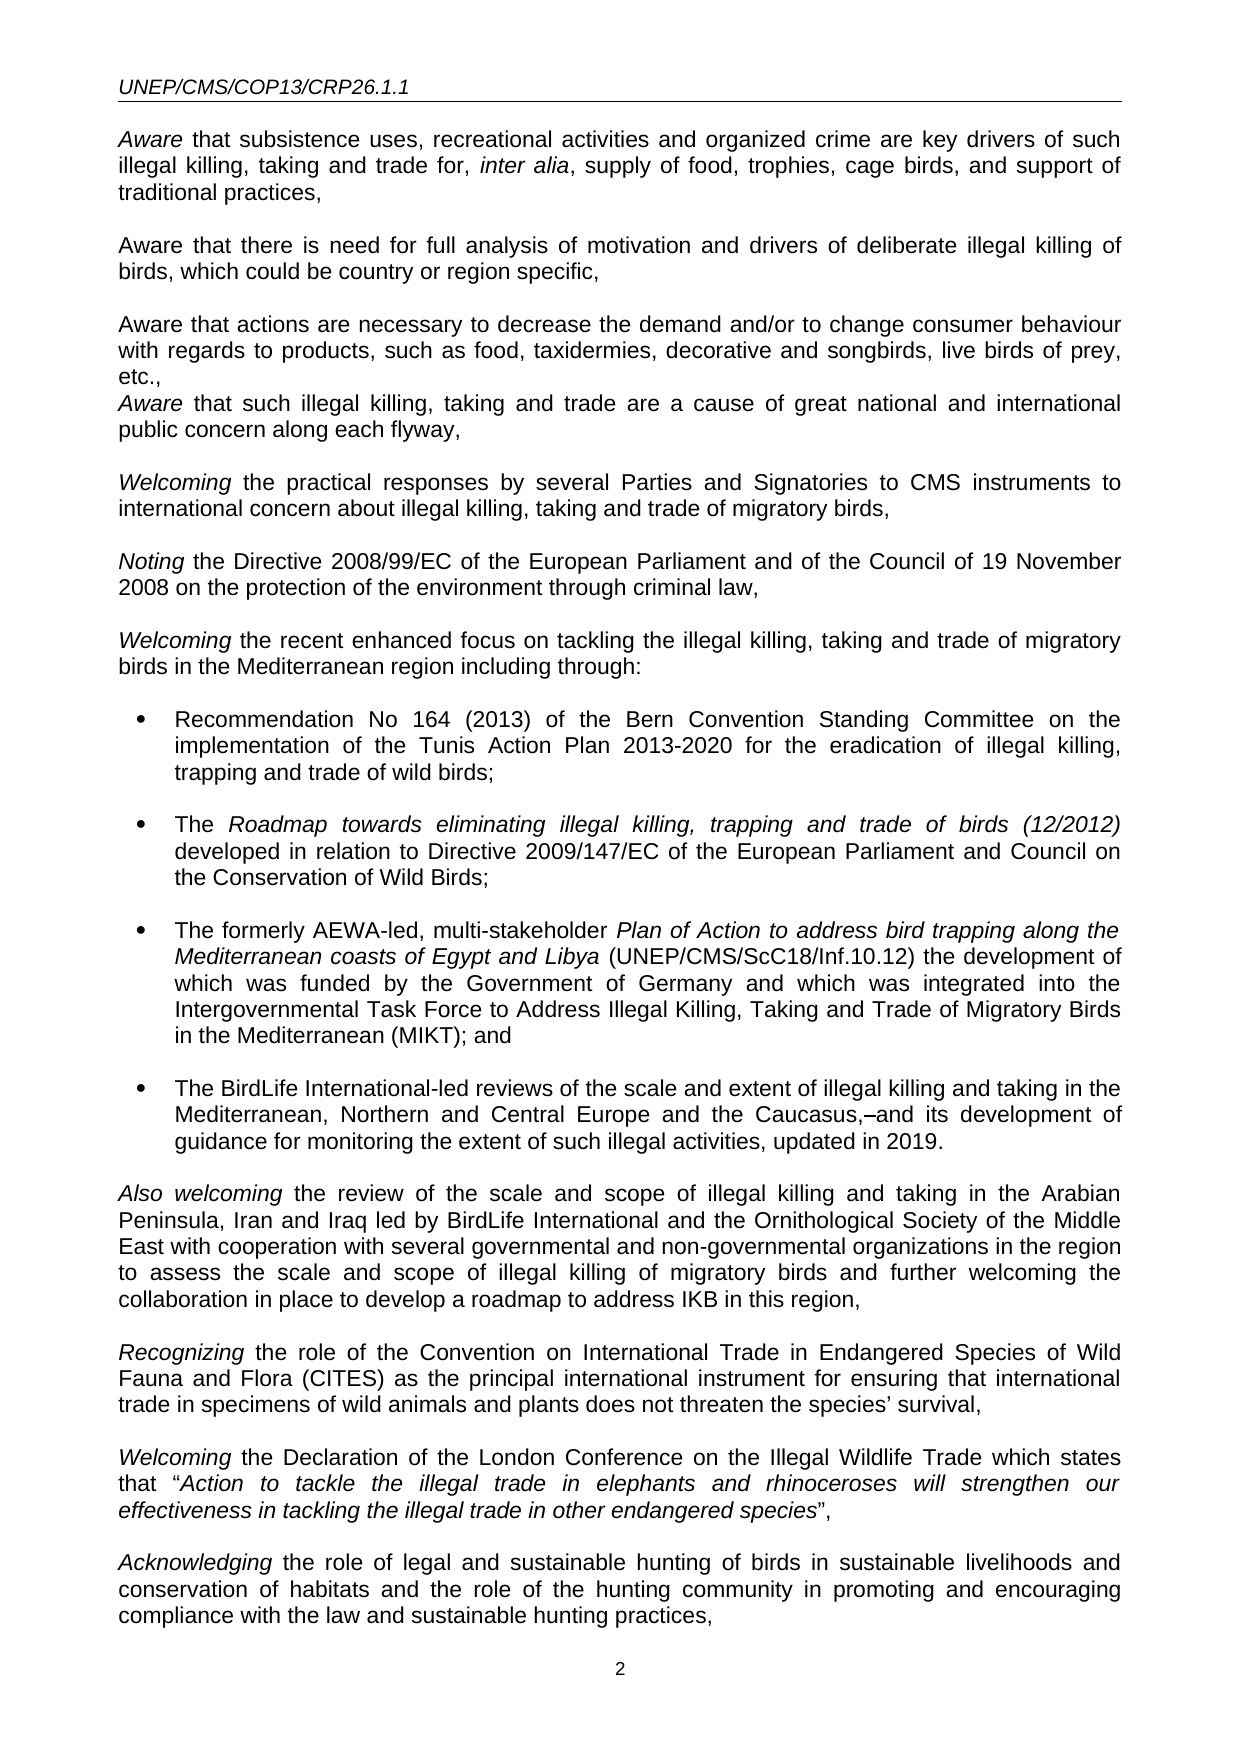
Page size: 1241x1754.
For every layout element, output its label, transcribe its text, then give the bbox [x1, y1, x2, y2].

text Also welcoming the review of the scale and scope of illegal killing and taking in the Arabian Peninsula, Iran and Iraq led by BirdLife International and the Ornithological Society of the Middle East with cooperation with several governmental and non-governmental organizations in the region to assess the scale and scope of illegal killing of migratory birds and further welcoming the collaboration in place to develop a roadmap to address IKB in this region, [118, 1180, 1122, 1312]
text Welcoming the recent enhanced focus on tackling the illegal killing, taking and trade of migratory birds in the Mediterranean region including through: [118, 627, 1122, 679]
list Recommendation No 164 (2013) of the Bern Convention Standing Committee on the implementation of the Tunis Action Plan 2013-2020 for the eradication of illegal killing, trapping and trade of wild birds; [137, 706, 1122, 785]
text Aware that there is need for full analysis of motivation and drivers of deliberate illegal killing of birds, which could be country or region specific, [118, 232, 1122, 284]
text Aware that subsistence uses, recreational activities and organized crime are key drivers of such illegal killing, taking and trade for, inter alia, supply of food, trophies, cage birds, and support of traditional practices, [118, 126, 1122, 205]
text Welcoming the practical responses by several Parties and Signatories to CMS instruments to international concern about illegal killing, taking and trade of migratory birds, [118, 469, 1122, 521]
text Acknowledging the role of legal and sustainable hunting of birds in sustainable livelihoods and conservation of habitats and the role of the hunting community in promoting and encouraging compliance with the law and sustainable hunting practices, [118, 1549, 1122, 1628]
text Aware that such illegal killing, taking and trade are a cause of great national and international public concern along each flyway, [118, 390, 1122, 442]
list The BirdLife International-led reviews of the scale and extent of illegal killing and taking in the Mediterranean, Northern and Central Europe and the Caucasus, and its development of guidance for monitoring the extent of such illegal activities, updated in 2019. [137, 1075, 1122, 1154]
list The formerly AEWA-led, multi-stakeholder Plan of Action to address bird trapping along the Mediterranean coasts of Egypt and Libya (UNEP/CMS/ScC18/Inf.10.12) the development of which was funded by the Government of Germany and which was integrated into the Intergovernmental Task Force to Address Illegal Killing, Taking and Trade of Migratory Birds in the Mediterranean (MIKT); and [137, 917, 1122, 1048]
text Recognizing the role of the Convention on International Trade in Endangered Species of Wild Fauna and Flora (CITES) as the principal international instrument for ensuring that international trade in specimens of wild animals and plants does not threaten the species’ survival, [118, 1338, 1122, 1417]
text Noting the Directive 2008/99/EC of the European Parliament and of the Council of 19 November 2008 on the protection of the environment through criminal law, [118, 548, 1122, 601]
text Welcoming the Declaration of the London Conference on the Illegal Wildlife Trade which states that “Action to tackle the illegal trade in elephants and rhinoceroses will strengthen our effectiveness in tackling the illegal trade in other endangered species”, [118, 1444, 1122, 1523]
text Aware that actions are necessary to decrease the demand and/or to change consumer behaviour with regards to products, such as food, taxidermies, decorative and songbirds, live birds of prey, etc., [118, 311, 1122, 390]
list The Roadmap towards eliminating illegal killing, trapping and trade of birds (12/2012) developed in relation to Directive 2009/147/EC of the European Parliament and Council on the Conservation of Wild Birds; [137, 811, 1122, 890]
